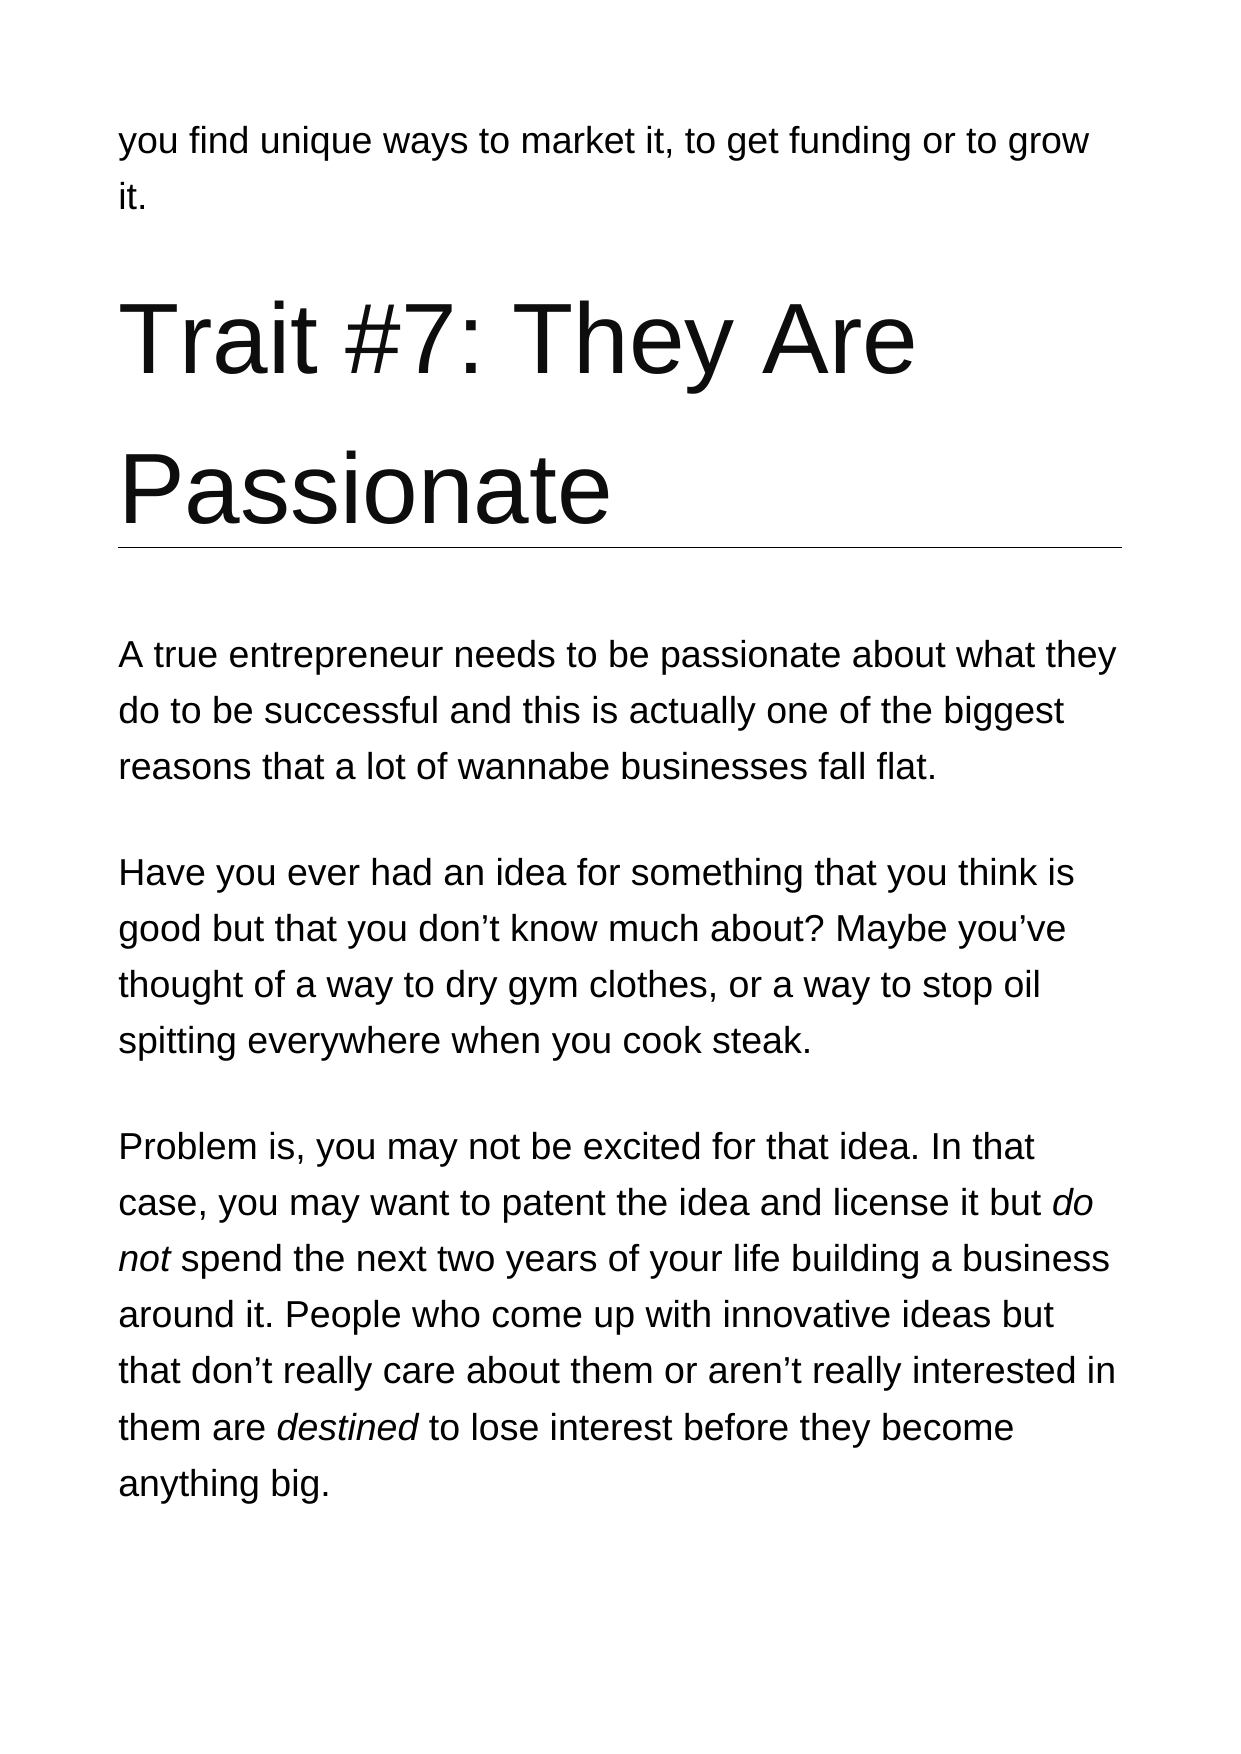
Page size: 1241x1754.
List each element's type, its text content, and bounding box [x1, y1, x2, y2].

text Have you ever had an idea for something that you think is good but that you don’t know much about? Maybe you’ve thought of a way to dry gym clothes, or a way to stop oil spitting everywhere when you cook steak. [118, 850, 1122, 1062]
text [118, 118, 1122, 217]
text Problem is, you may not be excited for that idea. In that case, you may want to patent the idea and license it but do not spend the next two years of your life building a business around it. People who come up with innovative ideas but that don’t really care about them or aren’t really interested in them are destined to lose interest before they become anything big. [118, 1124, 1122, 1504]
text A true entrepreneur needs to be passionate about what they do to be successful and this is actually one of the biggest reasons that a lot of wannabe businesses fall flat. [118, 632, 1122, 787]
subtitle Trait #7: They Are Passionate [118, 280, 1122, 547]
